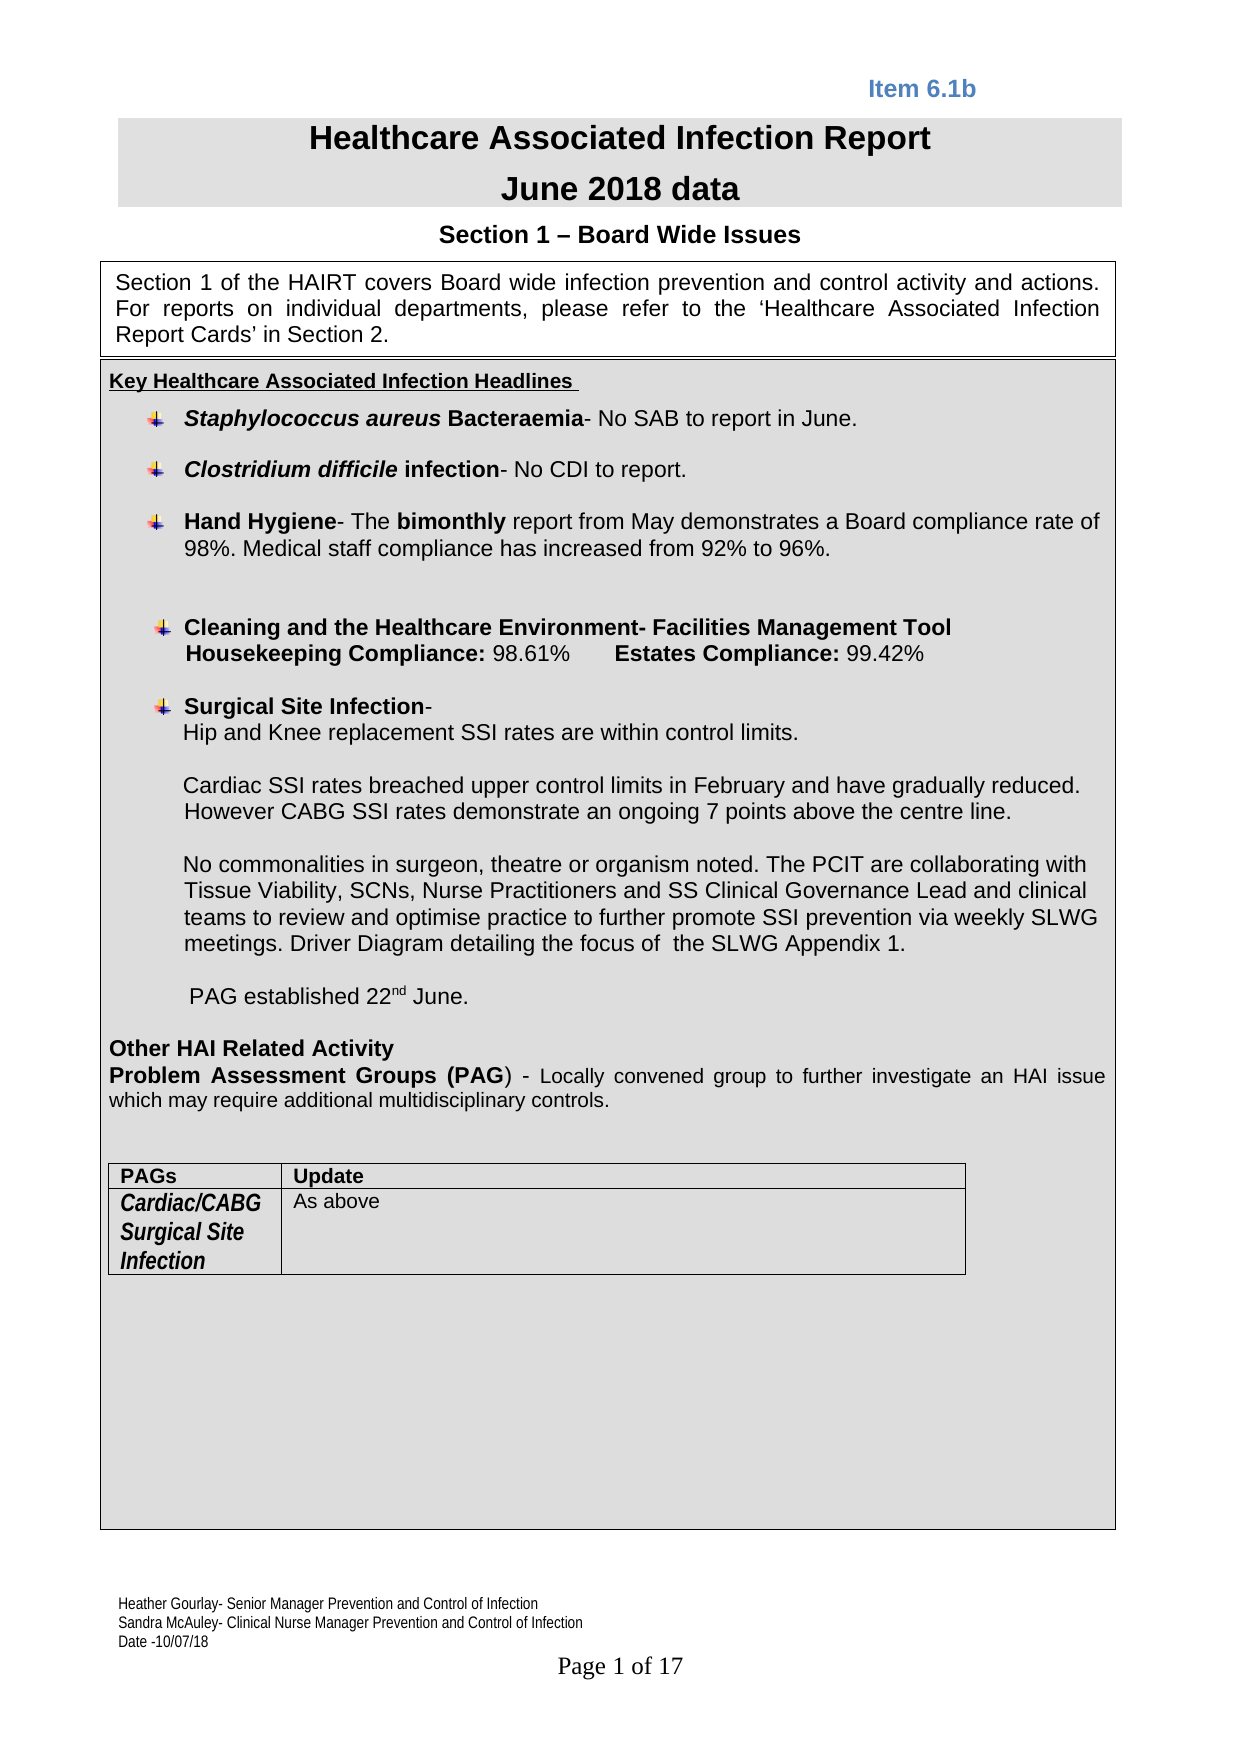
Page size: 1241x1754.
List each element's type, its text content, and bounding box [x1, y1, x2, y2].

picture [147, 513, 164, 530]
picture [147, 410, 164, 427]
picture [154, 618, 171, 636]
list Section 1 – Board Wide Issues [118, 220, 1122, 249]
picture [147, 460, 164, 477]
picture [154, 697, 171, 715]
text June 2018 data [118, 169, 1122, 207]
text Healthcare Associated Infection Report [118, 118, 1122, 157]
